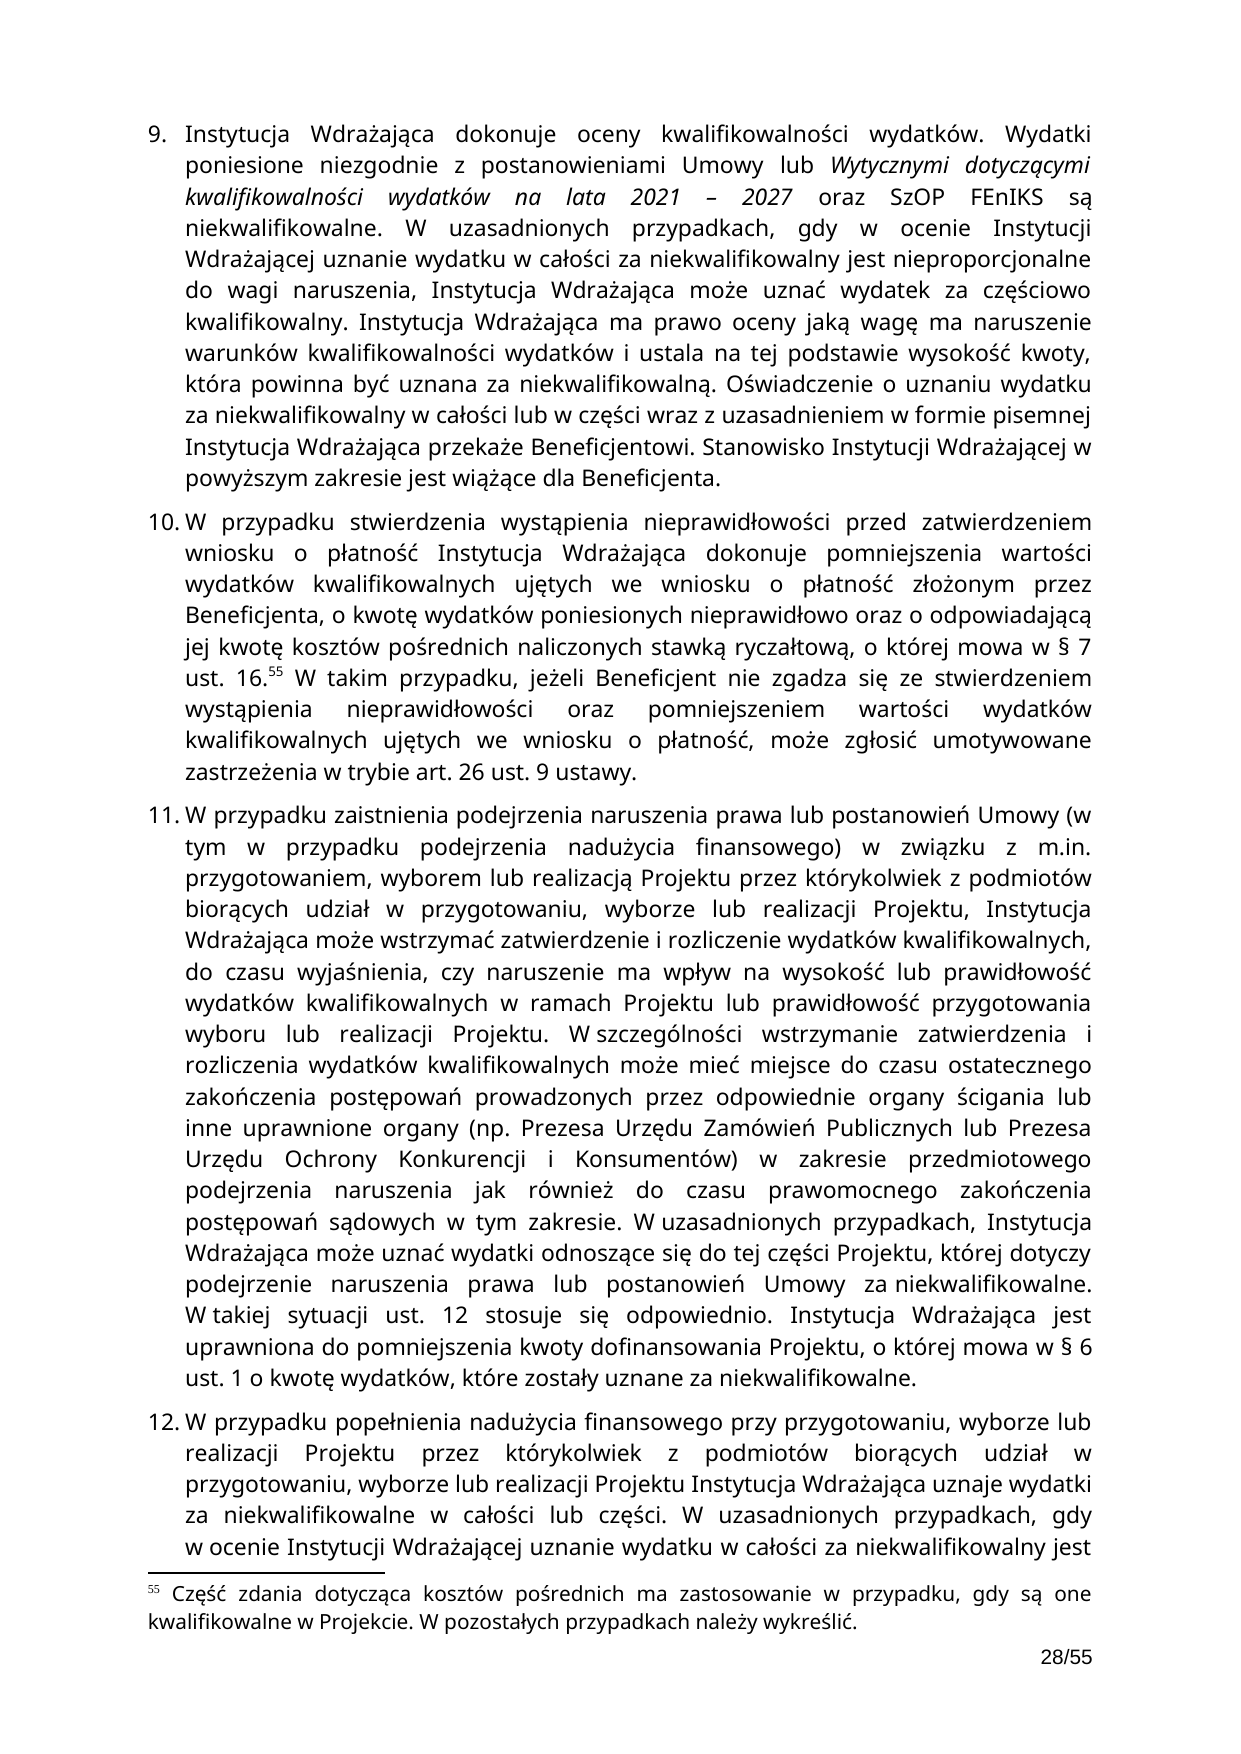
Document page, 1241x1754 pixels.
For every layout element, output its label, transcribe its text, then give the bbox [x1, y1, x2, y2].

list W przypadku zaistnienia podejrzenia naruszenia prawa lub postanowień Umowy (w tym w przypadku podejrzenia nadużycia finansowego) w związku z m.in. przygotowaniem, wyborem lub realizacją Projektu przez którykolwiek z podmiotów biorących udział w przygotowaniu, wyborze lub realizacji Projektu, Instytucja Wdrażająca może wstrzymać zatwierdzenie i rozliczenie wydatków kwalifikowalnych, do czasu wyjaśnienia, czy naruszenie ma wpływ na wysokość lub prawidłowość wydatków kwalifikowalnych w ramach Projektu lub prawidłowość przygotowania wyboru lub realizacji Projektu. W szczególności wstrzymanie zatwierdzenia i rozliczenia wydatków kwalifikowalnych może mieć miejsce do czasu ostatecznego zakończenia postępowań prowadzonych przez odpowiednie organy ścigania lub inne uprawnione organy (np. Prezesa Urzędu Zamówień Publicznych lub Prezesa Urzędu Ochrony Konkurencji i Konsumentów) w zakresie przedmiotowego podejrzenia naruszenia jak również do czasu prawomocnego zakończenia postępowań sądowych w tym zakresie. W uzasadnionych przypadkach, Instytucja Wdrażająca może uznać wydatki odnoszące się do tej części Projektu, której dotyczy podejrzenie naruszenia prawa lub postanowień Umowy za niekwalifikowalne. W takiej sytuacji ust. 12 stosuje się odpowiednio. Instytucja Wdrażająca jest uprawniona do pomniejszenia kwoty dofinansowania Projektu, o której mowa w § 6 ust. 1 o kwotę wydatków, które zostały uznane za niekwalifikowalne. [148, 799, 1092, 1393]
list Instytucja Wdrażająca dokonuje oceny kwalifikowalności wydatków. Wydatki poniesione niezgodnie z postanowieniami Umowy lub Wytycznymi dotyczącymi kwalifikowalności wydatków na lata 2021 – 2027 oraz SzOP FEnIKS są niekwalifikowalne. W uzasadnionych przypadkach, gdy w ocenie Instytucji Wdrażającej uznanie wydatku w całości za niekwalifikowalny jest nieproporcjonalne do wagi naruszenia, Instytucja Wdrażająca może uznać wydatek za częściowo kwalifikowalny. Instytucja Wdrażająca ma prawo oceny jaką wagę ma naruszenie warunków kwalifikowalności wydatków i ustala na tej podstawie wysokość kwoty, która powinna być uznana za niekwalifikowalną. Oświadczenie o uznaniu wydatku za niekwalifikowalny w całości lub w części wraz z uzasadnieniem w formie pisemnej Instytucja Wdrażająca przekaże Beneficjentowi. Stanowisko Instytucji Wdrażającej w powyższym zakresie jest wiążące dla Beneficjenta. [148, 118, 1092, 493]
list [148, 1406, 1092, 1562]
list W przypadku stwierdzenia wystąpienia nieprawidłowości przed zatwierdzeniem wniosku o płatność Instytucja Wdrażająca dokonuje pomniejszenia wartości wydatków kwalifikowalnych ujętych we wniosku o płatność złożonym przez Beneficjenta, o kwotę wydatków poniesionych nieprawidłowo oraz o odpowiadającą jej kwotę kosztów pośrednich naliczonych stawką ryczałtową, o której mowa w § 7 ust. 16. W takim przypadku, jeżeli Beneficjent nie zgadza się ze stwierdzeniem wystąpienia nieprawidłowości oraz pomniejszeniem wartości wydatków kwalifikowalnych ujętych we wniosku o płatność, może zgłosić umotywowane zastrzeżenia w trybie art. 26 ust. 9 ustawy. [148, 506, 1092, 787]
